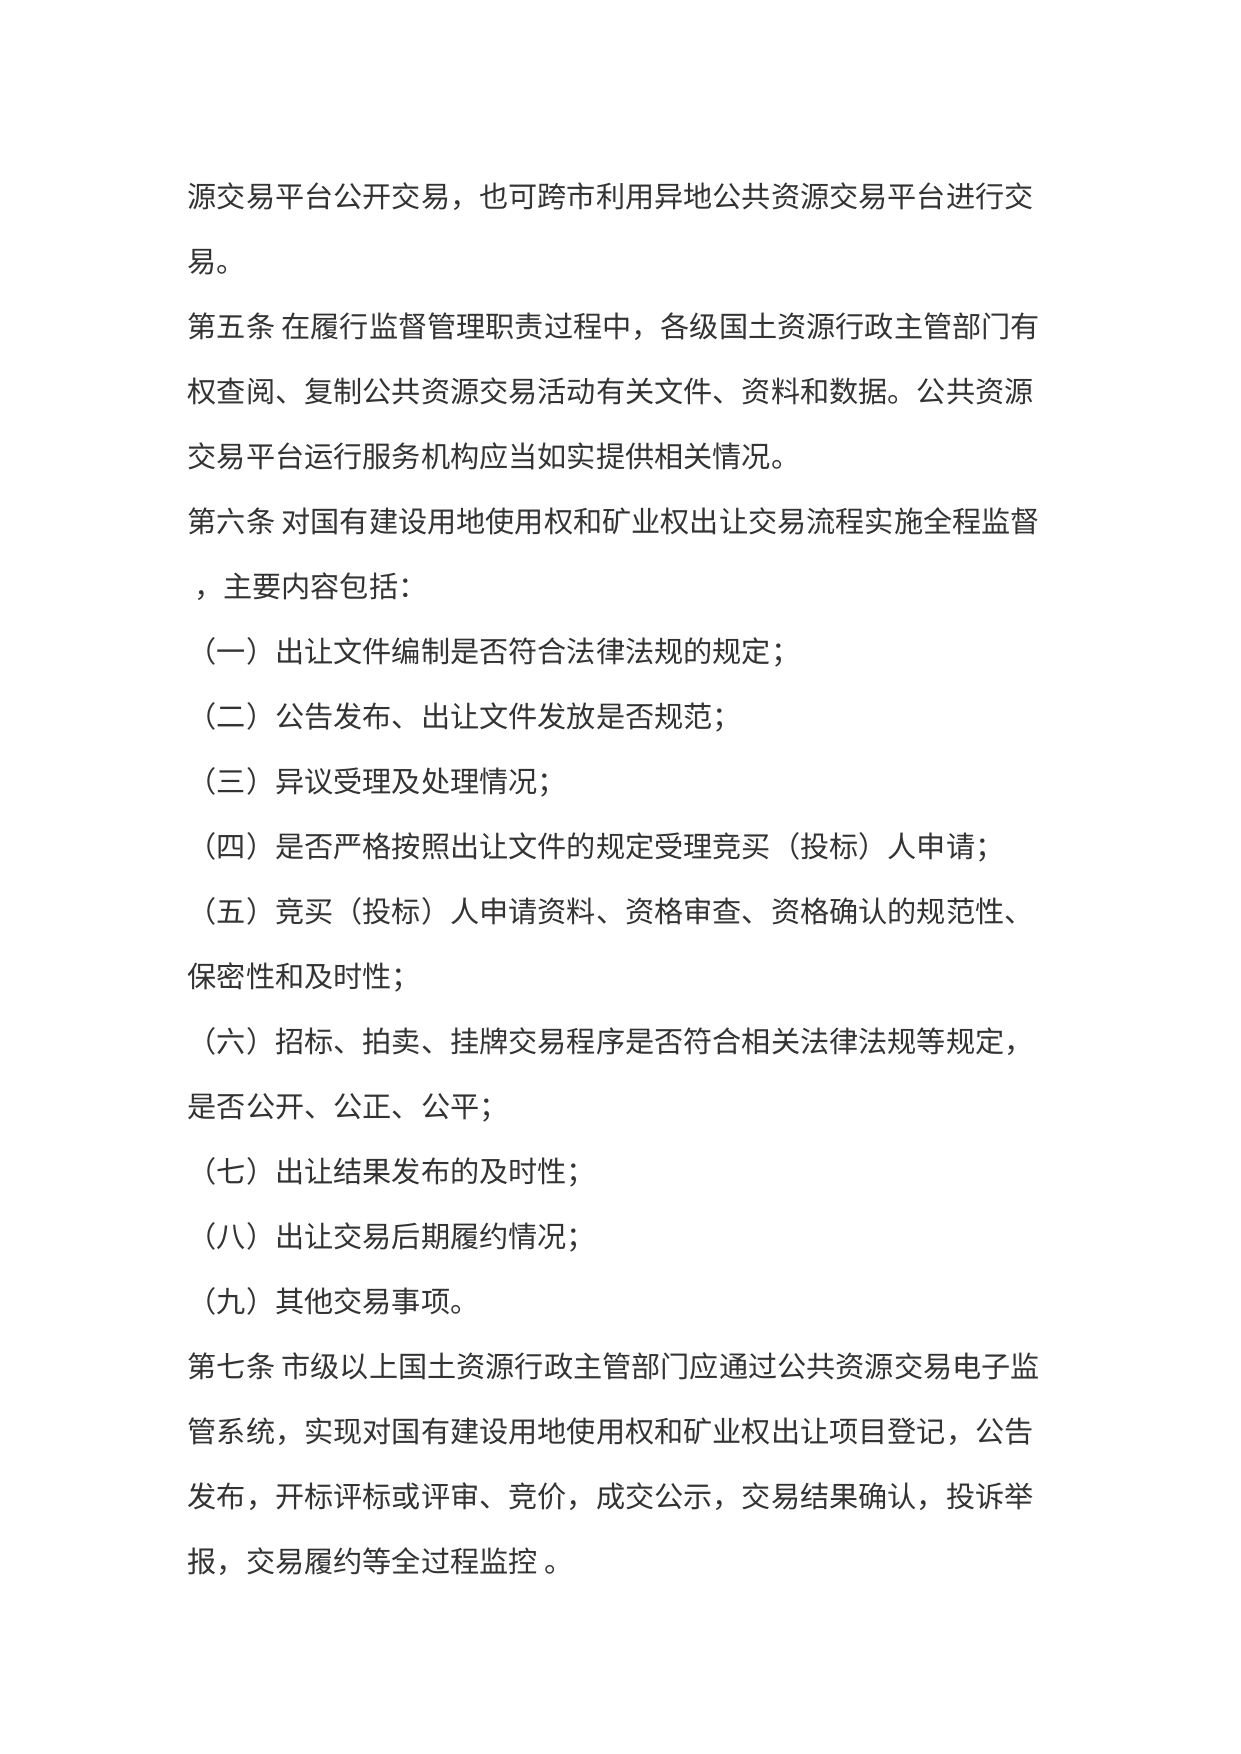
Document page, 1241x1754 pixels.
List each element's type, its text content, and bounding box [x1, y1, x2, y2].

text （六）招标、拍卖、挂牌交易程序是否符合相关法律法规等规定，是否公开、公正、公平； [187, 1007, 1053, 1137]
text （九）其他交易事项。 [187, 1267, 1053, 1332]
text 第五条 在履行监督管理职责过程中，各级国土资源行政主管部门有权查阅、复制公共资源交易活动有关文件、资料和数据。公共资源交易平台运行服务机构应当如实提供相关情况。 [187, 292, 1053, 487]
text （八）出让交易后期履约情况； [187, 1202, 1053, 1267]
text 第六条 对国有建设用地使用权和矿业权出让交易流程实施全程监督 ，主要内容包括： [187, 487, 1053, 617]
text 第七条 市级以上国土资源行政主管部门应通过公共资源交易电子监管系统，实现对国有建设用地使用权和矿业权出让项目登记，公告发布，开标评标或评审、竞价，成交公示，交易结果确认，投诉举报，交易履约等全过程监控 。 [187, 1332, 1053, 1592]
text （二）公告发布、出让文件发放是否规范； [187, 682, 1053, 747]
text （七）出让结果发布的及时性； [187, 1137, 1053, 1202]
text （四）是否严格按照出让文件的规定受理竞买（投标）人申请； [187, 812, 1053, 877]
text （三）异议受理及处理情况； [187, 747, 1053, 812]
text （五）竞买（投标）人申请资料、资格审查、资格确认的规范性、保密性和及时性； [187, 877, 1053, 1007]
text （一）出让文件编制是否符合法律法规的规定； [187, 617, 1053, 682]
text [187, 162, 1053, 292]
